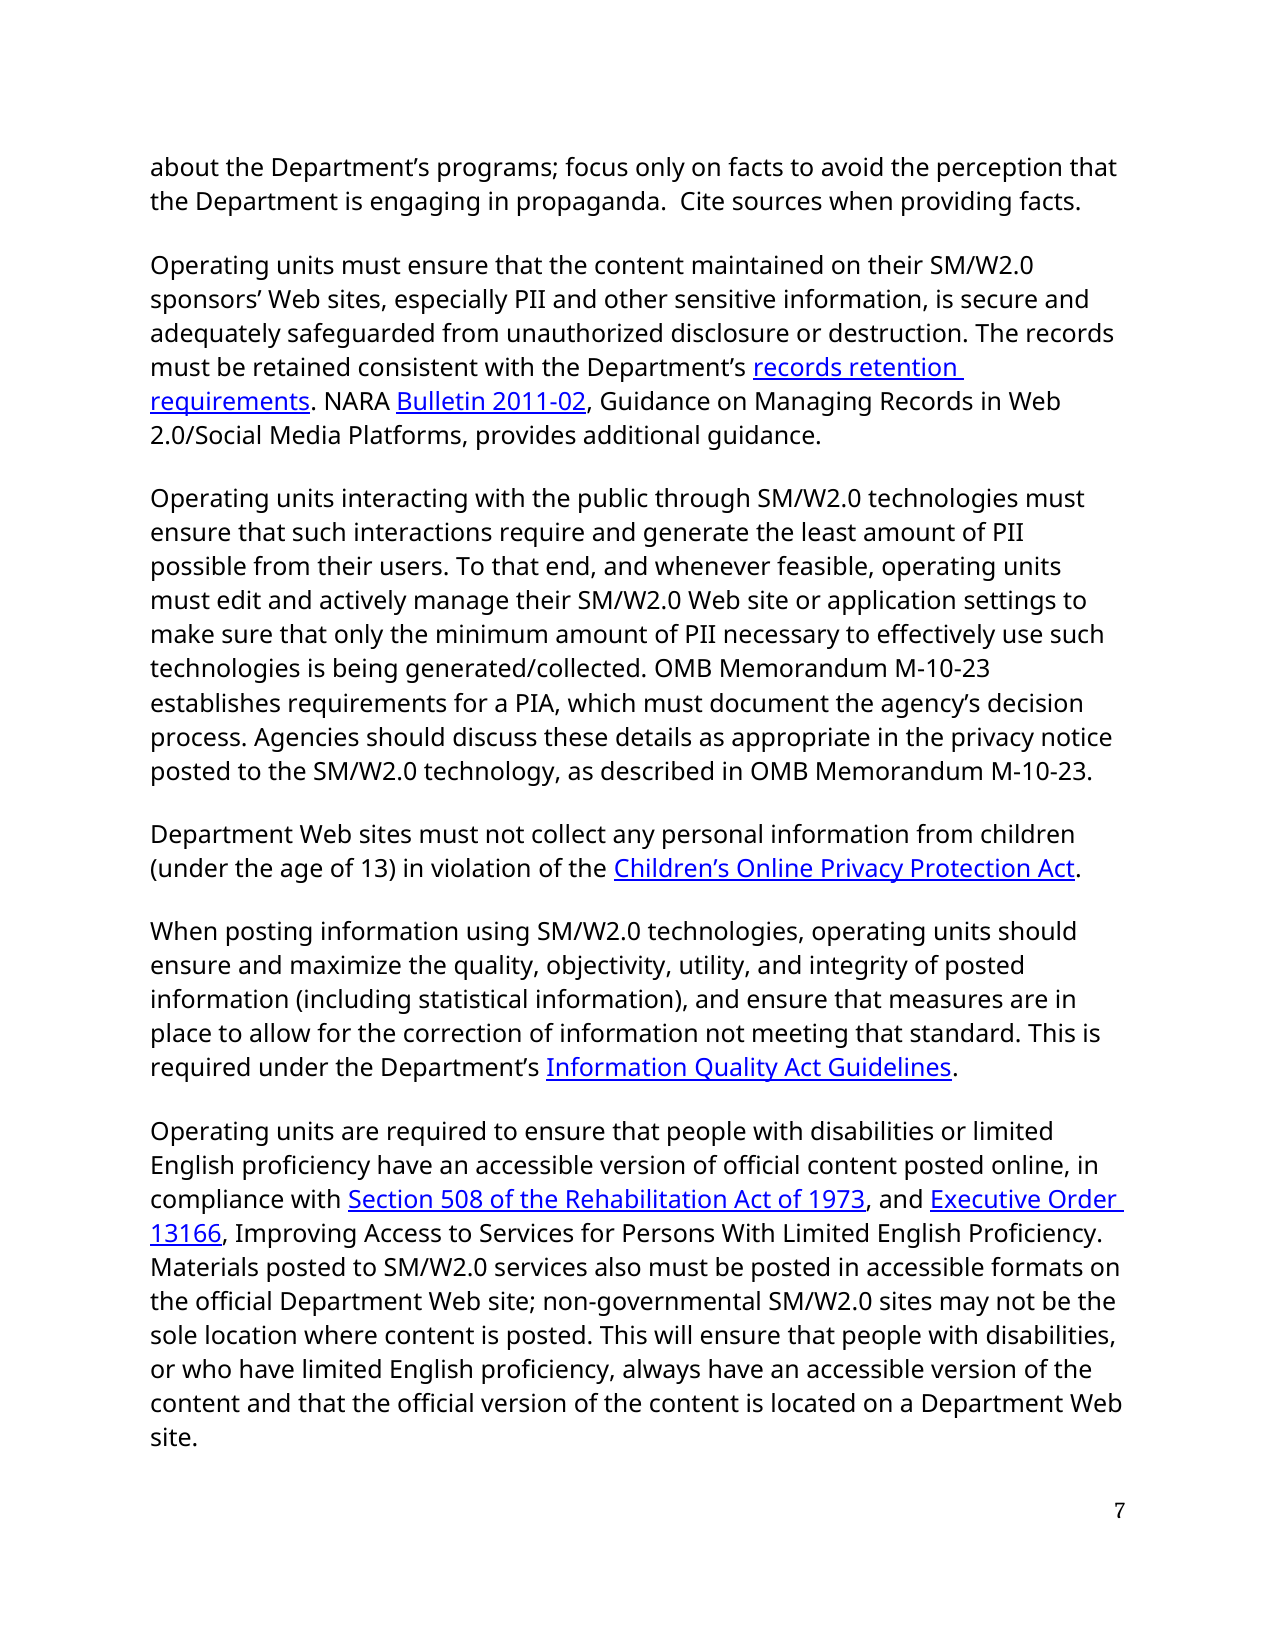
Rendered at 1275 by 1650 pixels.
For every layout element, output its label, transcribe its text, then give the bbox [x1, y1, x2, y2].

text Operating units are required to ensure that people with disabilities or limited English proficiency have an accessible version of official content posted online, in compliance with Section 508 of the Rehabilitation Act of 1973, and Executive Order 13166, Improving Access to Services for Persons With Limited English Proficiency. Materials posted to SM/W2.0 services also must be posted in accessible formats on the official Department Web site; non-governmental SM/W2.0 sites may not be the sole location where content is posted. This will ensure that people with disabilities, or who have limited English proficiency, always have an accessible version of the content and that the official version of the content is located on a Department Web site. [150, 1113, 1125, 1454]
text Operating units must ensure that the content maintained on their SM/W2.0 sponsors’ Web sites, especially PII and other sensitive information, is secure and adequately safeguarded from unauthorized disclosure or destruction. The records must be retained consistent with the Department’s records retention requirements. NARA Bulletin 2011-02, Guidance on Managing Records in Web 2.0/Social Media Platforms, provides additional guidance. [150, 247, 1125, 452]
text When posting information using SM/W2.0 technologies, operating units should ensure and maximize the quality, objectivity, utility, and integrity of posted information (including statistical information), and ensure that measures are in place to allow for the correction of information not meeting that standard. This is required under the Department’s Information Quality Act Guidelines. [150, 914, 1125, 1084]
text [150, 150, 1125, 218]
text Department Web sites must not collect any personal information from children (under the age of 13) in violation of the Children’s Online Privacy Protection Act. [150, 817, 1125, 885]
text Operating units interacting with the public through SM/W2.0 technologies must ensure that such interactions require and generate the least amount of PII possible from their users. To that end, and whenever feasible, operating units must edit and actively manage their SM/W2.0 Web site or application settings to make sure that only the minimum amount of PII necessary to effectively use such technologies is being generated/collected. OMB Memorandum M-10-23 establishes requirements for a PIA, which must document the agency’s decision process. Agencies should discuss these details as appropriate in the privacy notice posted to the SM/W2.0 technology, as described in OMB Memorandum M-10-23. [150, 481, 1125, 787]
